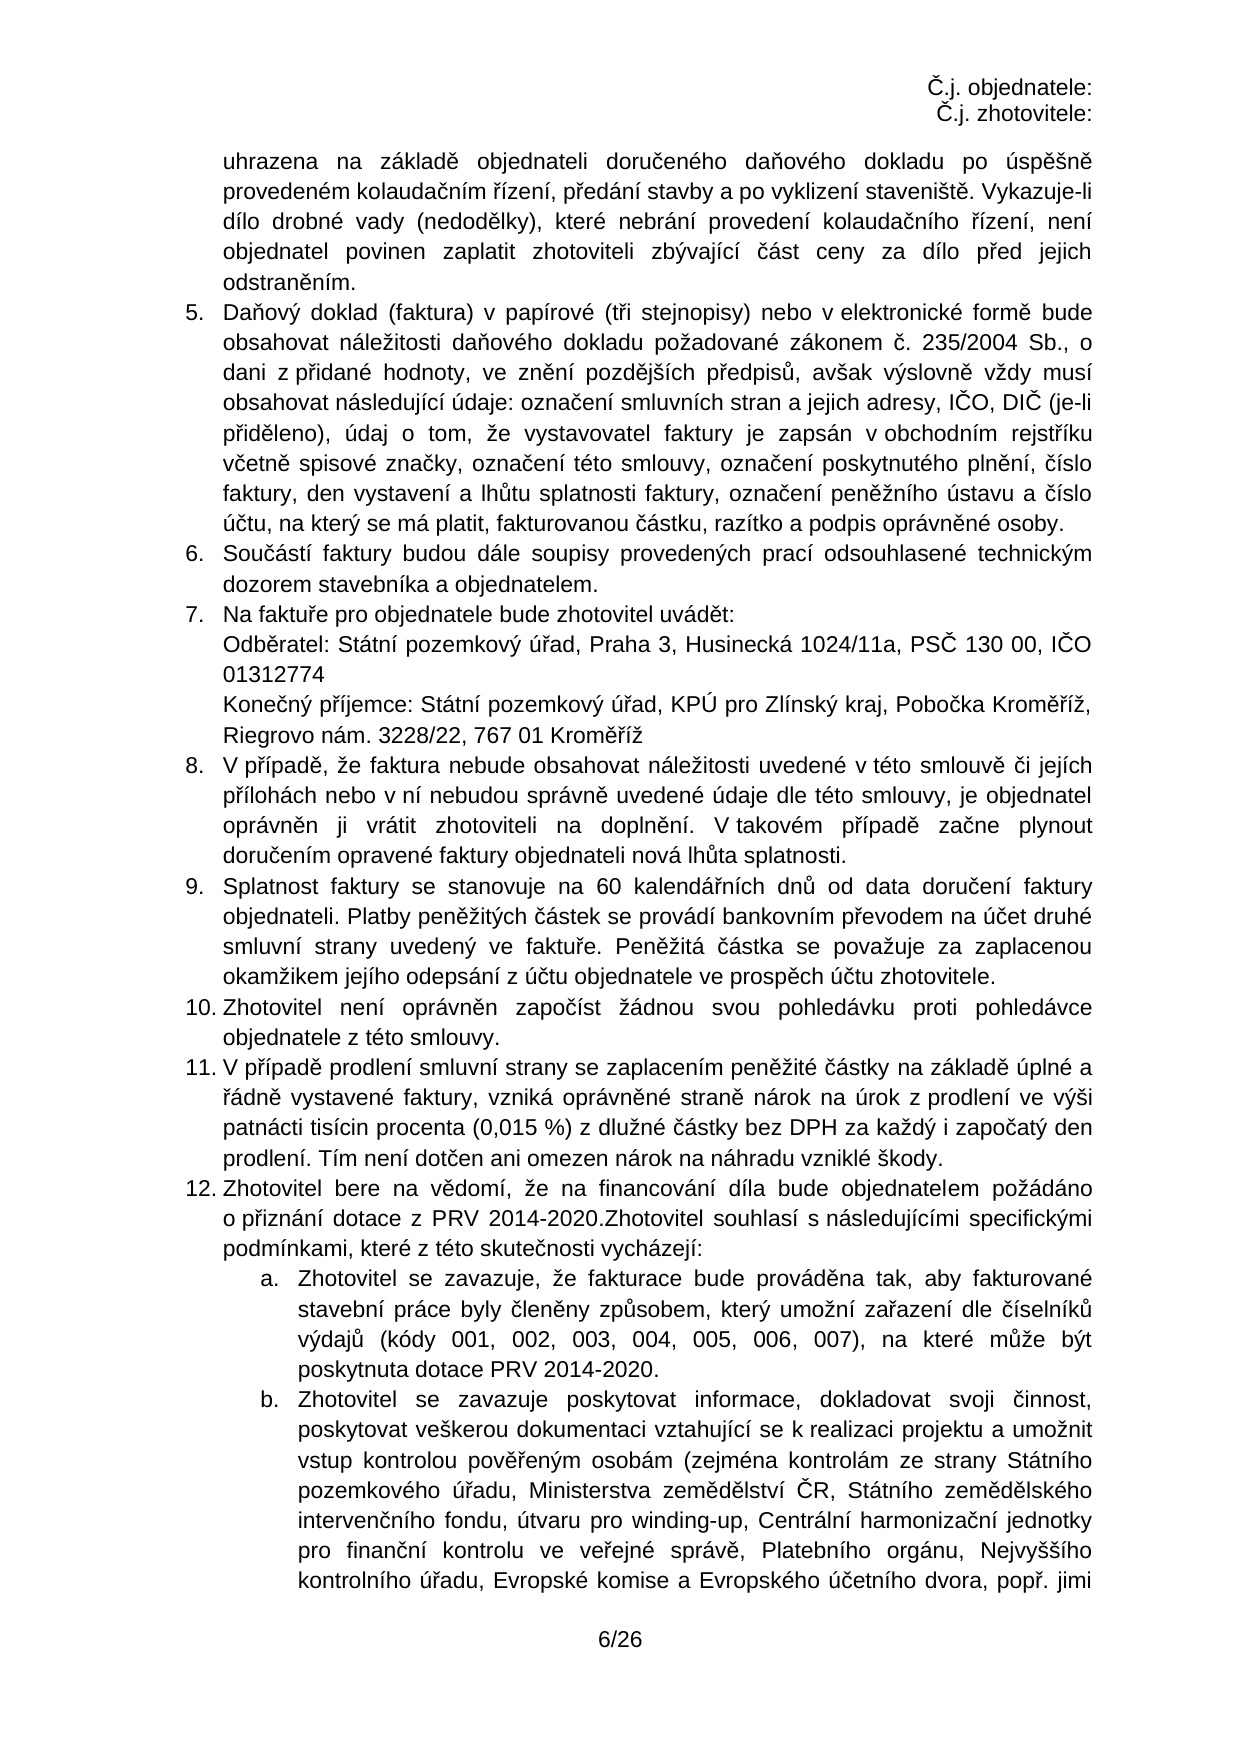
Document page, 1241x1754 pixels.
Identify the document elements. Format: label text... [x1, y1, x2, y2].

list Zhotovitel se zavazuje, že fakturace bude prováděna tak, aby fakturované stavební práce byly členěny způsobem, který umožní zařazení dle číselníků výdajů (kódy 001, 002, 003, 004, 005, 006, 007), na které může být poskytnuta dotace PRV 2014-2020. [260, 1265, 1093, 1382]
list Zhotovitel bere na vědomí, že na financování díla bude objednatelem požádáno o přiznání dotace z PRV 2014-2020.Zhotovitel souhlasí s následujícími specifickými podmínkami, které z této skutečnosti vycházejí: [185, 1175, 1093, 1261]
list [260, 1386, 1093, 1594]
list V případě prodlení smluvní strany se zaplacením peněžité částky na základě úplné a řádně vystavené faktury, vzniká oprávněné straně nárok na úrok z prodlení ve výši patnácti tisícin procenta (0,015 %) z dlužné částky bez DPH za každý i započatý den prodlení. Tím není dotčen ani omezen nárok na náhradu vzniklé škody. [185, 1054, 1093, 1171]
list Splatnost faktury se stanovuje na 60 kalendářních dnů od data doručení faktury objednateli. Platby peněžitých částek se provádí bankovním převodem na účet druhé smluvní strany uvedený ve faktuře. Peněžitá částka se považuje za zaplacenou okamžikem jejího odepsání z účtu objednatele ve prospěch účtu zhotovitele. [185, 873, 1093, 989]
list V případě, že faktura nebude obsahovat náležitosti uvedené v této smlouvě či jejích přílohách nebo v ní nebudou správně uvedené údaje dle této smlouvy, je objednatel oprávněn ji vrátit zhotoviteli na doplnění. V takovém případě začne plynout doručením opravené faktury objednateli nová lhůta splatnosti. [185, 752, 1093, 869]
list Na faktuře pro objednatele bude zhotovitel uvádět: [185, 601, 1093, 627]
list Daňový doklad (faktura) v papírové (tři stejnopisy) nebo v elektronické formě bude obsahovat náležitosti daňového dokladu požadované zákonem č. 235/2004 Sb., o dani z přidané hodnoty, ve znění pozdějších předpisů, avšak výslovně vždy musí obsahovat následující údaje: označení smluvních stran a jejich adresy, IČO, DIČ (je-li přiděleno), údaj o tom, že vystavovatel faktury je zapsán v obchodním rejstříku včetně spisové značky, označení této smlouvy, označení poskytnutého plnění, číslo faktury, den vystavení a lhůtu splatnosti faktury, označení peněžního ústavu a číslo účtu, na který se má platit, fakturovanou částku, razítko a podpis oprávněné osoby. [185, 299, 1093, 536]
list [185, 148, 1093, 295]
list Součástí faktury budou dále soupisy provedených prací odsouhlasené technickým dozorem stavebníka a objednatelem. [185, 540, 1093, 597]
list Konečný příjemce: Státní pozemkový úřad, KPÚ pro Zlínský kraj, Pobočka Kroměříž, Riegrovo nám. 3228/22, 767 01 Kroměříž [223, 691, 1093, 748]
list Odběratel: Státní pozemkový úřad, Praha 3, Husinecká 1024/11a, PSČ 130 00, IČO 01312774 [223, 631, 1093, 687]
list Zhotovitel není oprávněn započíst žádnou svou pohledávku proti pohledávce objednatele z této smlouvy. [185, 993, 1093, 1050]
